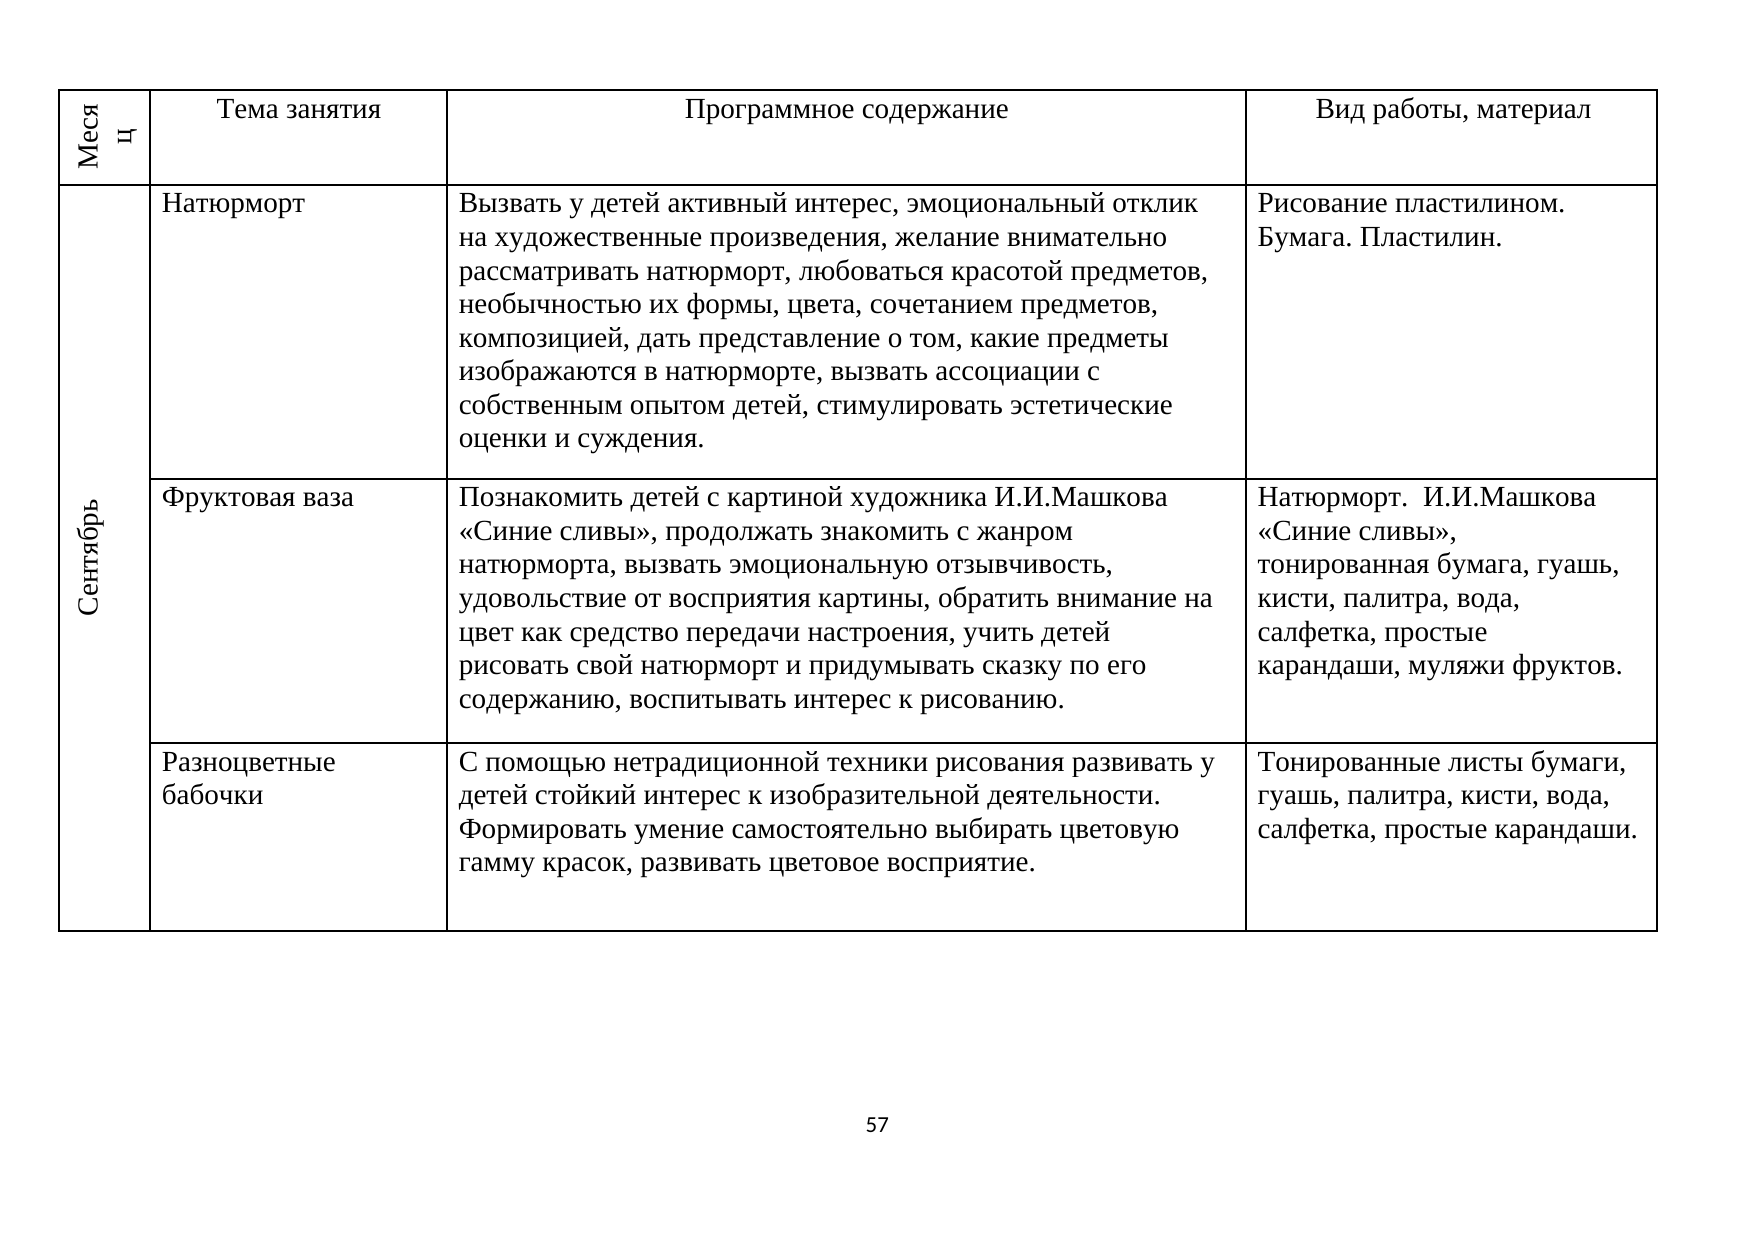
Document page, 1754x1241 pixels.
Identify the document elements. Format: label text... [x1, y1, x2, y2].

table_header Вид работы, материал [1247, 91, 1656, 183]
table_header Тема занятия [151, 91, 446, 183]
table_cell С помощью нетрадиционной техники рисования развивать у детей стойкий интерес к изобразительной деятельности. Формировать умение самостоятельно выбирать цветовую гамму красок, развивать цветовое восприятие. [448, 744, 1245, 930]
table_header Месяц [60, 91, 149, 183]
table_cell Натюрморт [151, 186, 446, 477]
table_cell Вызвать у детей активный интерес, эмоциональный отклик на художественные произведения, желание внимательно рассматривать натюрморт, любоваться красотой предметов, необычностью их формы, цвета, сочетанием предметов, композицией, дать представление о том, какие предметы изображаются в натюрморте, вызвать ассоциации с собственным опытом детей, стимулировать эстетические оценки и суждения. [448, 186, 1245, 477]
table_cell Тонированные листы бумаги, гуашь, палитра, кисти, вода, салфетка, простые карандаши. [1247, 744, 1656, 930]
table_cell Познакомить детей с картиной художника И.И.Машкова «Синие сливы», продолжать знакомить с жанром натюрморта, вызвать эмоциональную отзывчивость, удовольствие от восприятия картины, обратить внимание на цвет как средство передачи настроения, учить детей рисовать свой натюрморт и придумывать сказку по его содержанию, воспитывать интерес к рисованию. [448, 480, 1245, 742]
table_cell Рисование пластилином. Бумага. Пластилин. [1247, 186, 1656, 477]
table_cell Фруктовая ваза [151, 480, 446, 742]
table_header Программное содержание [448, 91, 1245, 183]
table_cell Разноцветные бабочки [151, 744, 446, 930]
table_cell Сентябрь [60, 186, 149, 930]
table_cell Натюрморт. И.И.Машкова «Синие сливы», тонированная бумага, гуашь, кисти, палитра, вода, салфетка, простые карандаши, муляжи фруктов. [1247, 480, 1656, 742]
